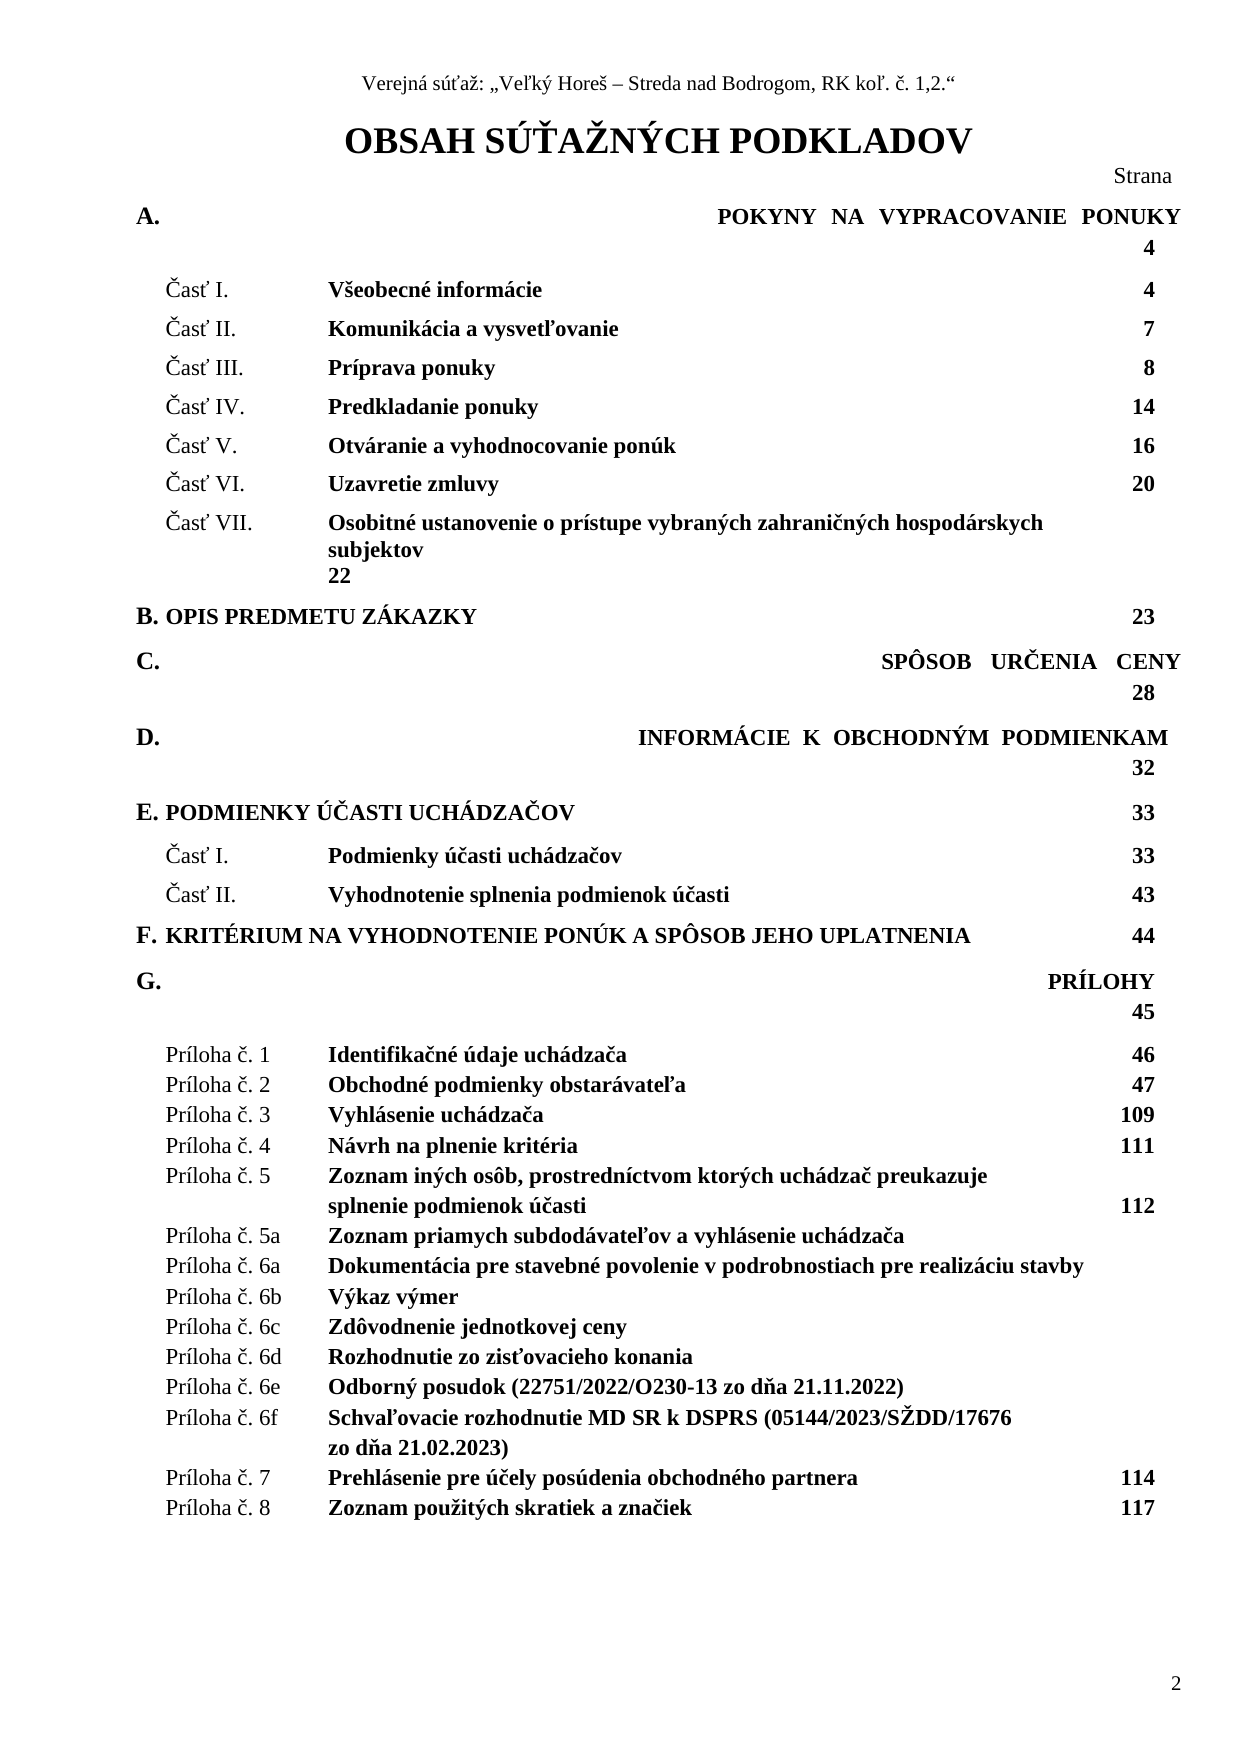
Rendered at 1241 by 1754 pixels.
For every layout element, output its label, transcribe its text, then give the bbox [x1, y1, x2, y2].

text Časť IV. Predkladanie ponuky 14 [165, 393, 1181, 419]
text Časť VII. Osobitné ustanovenie o prístupe vybraných zahraničných hospodárskych [165, 509, 1187, 536]
list OBSAH SÚŤAŽNÝCH PODKLADOV [136, 119, 1181, 162]
text Časť II. Komunikácia a vysvetľovanie 7 [165, 315, 1181, 341]
text zo dňa 21.02.2023) [165, 1434, 1181, 1460]
list PODMIENKY ÚČASTI UCHÁDZAČOV 33 [136, 797, 1181, 826]
text Časť I. Podmienky účasti uchádzačov 33 [165, 843, 1181, 869]
text Príloha č. 6a Dokumentácia pre stavebné povolenie v podrobnostiach pre realizáciu stavby [165, 1253, 1181, 1279]
text Príloha č. 5a Zoznam priamych subdodávateľov a vyhlásenie uchádzača [165, 1222, 1181, 1249]
text Príloha č. 3 Vyhlásenie uchádzača 109 [165, 1102, 1181, 1128]
text Časť III. Príprava ponuky 8 [165, 354, 1181, 380]
text Príloha č. 6b Výkaz výmer [165, 1283, 1181, 1309]
text subjektov 22 [328, 536, 1187, 588]
text Časť I. Všeobecné informácie 4 [165, 276, 1181, 303]
list INFORMÁCIE K OBCHODNÝM PODMIENKAM 32 [136, 722, 1181, 781]
text Príloha č. 7 Prehlásenie pre účely posúdenia obchodného partnera 114 [165, 1464, 1181, 1490]
text Príloha č. 2 Obchodné podmienky obstarávateľa 47 [165, 1071, 1181, 1098]
text Časť II. Vyhodnotenie splnenia podmienok účasti 43 [165, 881, 1181, 908]
text Príloha č. 6d Rozhodnutie zo zisťovacieho konania [165, 1343, 1181, 1369]
text Strana [136, 162, 1181, 188]
text splnenie podmienok účasti 112 [328, 1192, 1181, 1218]
list POKYNY NA VYPRACOVANIE PONUKY 4 [136, 201, 1181, 260]
list KRITÉRIUM NA VYHODNOTENIE PONÚK A SPSOB jeho UPLATNENIA 44 [136, 920, 1181, 949]
list PRÍLOHY 45 [136, 966, 1181, 1025]
text Príloha č. 1 Identifikačné údaje uchádzača 46 [165, 1041, 1181, 1067]
text Príloha č. 6f Schvaľovacie rozhodnutie MD SR k DSPRS (05144/2023/SŽDD/17676 [165, 1404, 1181, 1430]
list SPSOB URČENIA CENY 28 [136, 646, 1181, 705]
text Príloha č. 5 Zoznam iných osôb, prostredníctvom ktorých uchádzač preukazuje [165, 1162, 1181, 1188]
text Príloha č. 8 Zoznam použitých skratiek a značiek 117 [165, 1494, 1181, 1521]
text Časť VI. Uzavretie zmluvy 20 [165, 471, 1181, 497]
text Príloha č. 6c Zdôvodnenie jednotkovej ceny [165, 1313, 1181, 1339]
list OPIS PREDMETU ZÁKAZKY 23 [136, 601, 1181, 630]
text Príloha č. 4 Návrh na plnenie kritéria 111 [165, 1132, 1181, 1158]
text Časť V. Otváranie a vyhodnocovanie ponúk 16 [165, 432, 1181, 458]
text Príloha č. 6e Odborný posudok (22751/2022/O230-13 zo dňa 21.11.2022) [165, 1373, 1181, 1400]
